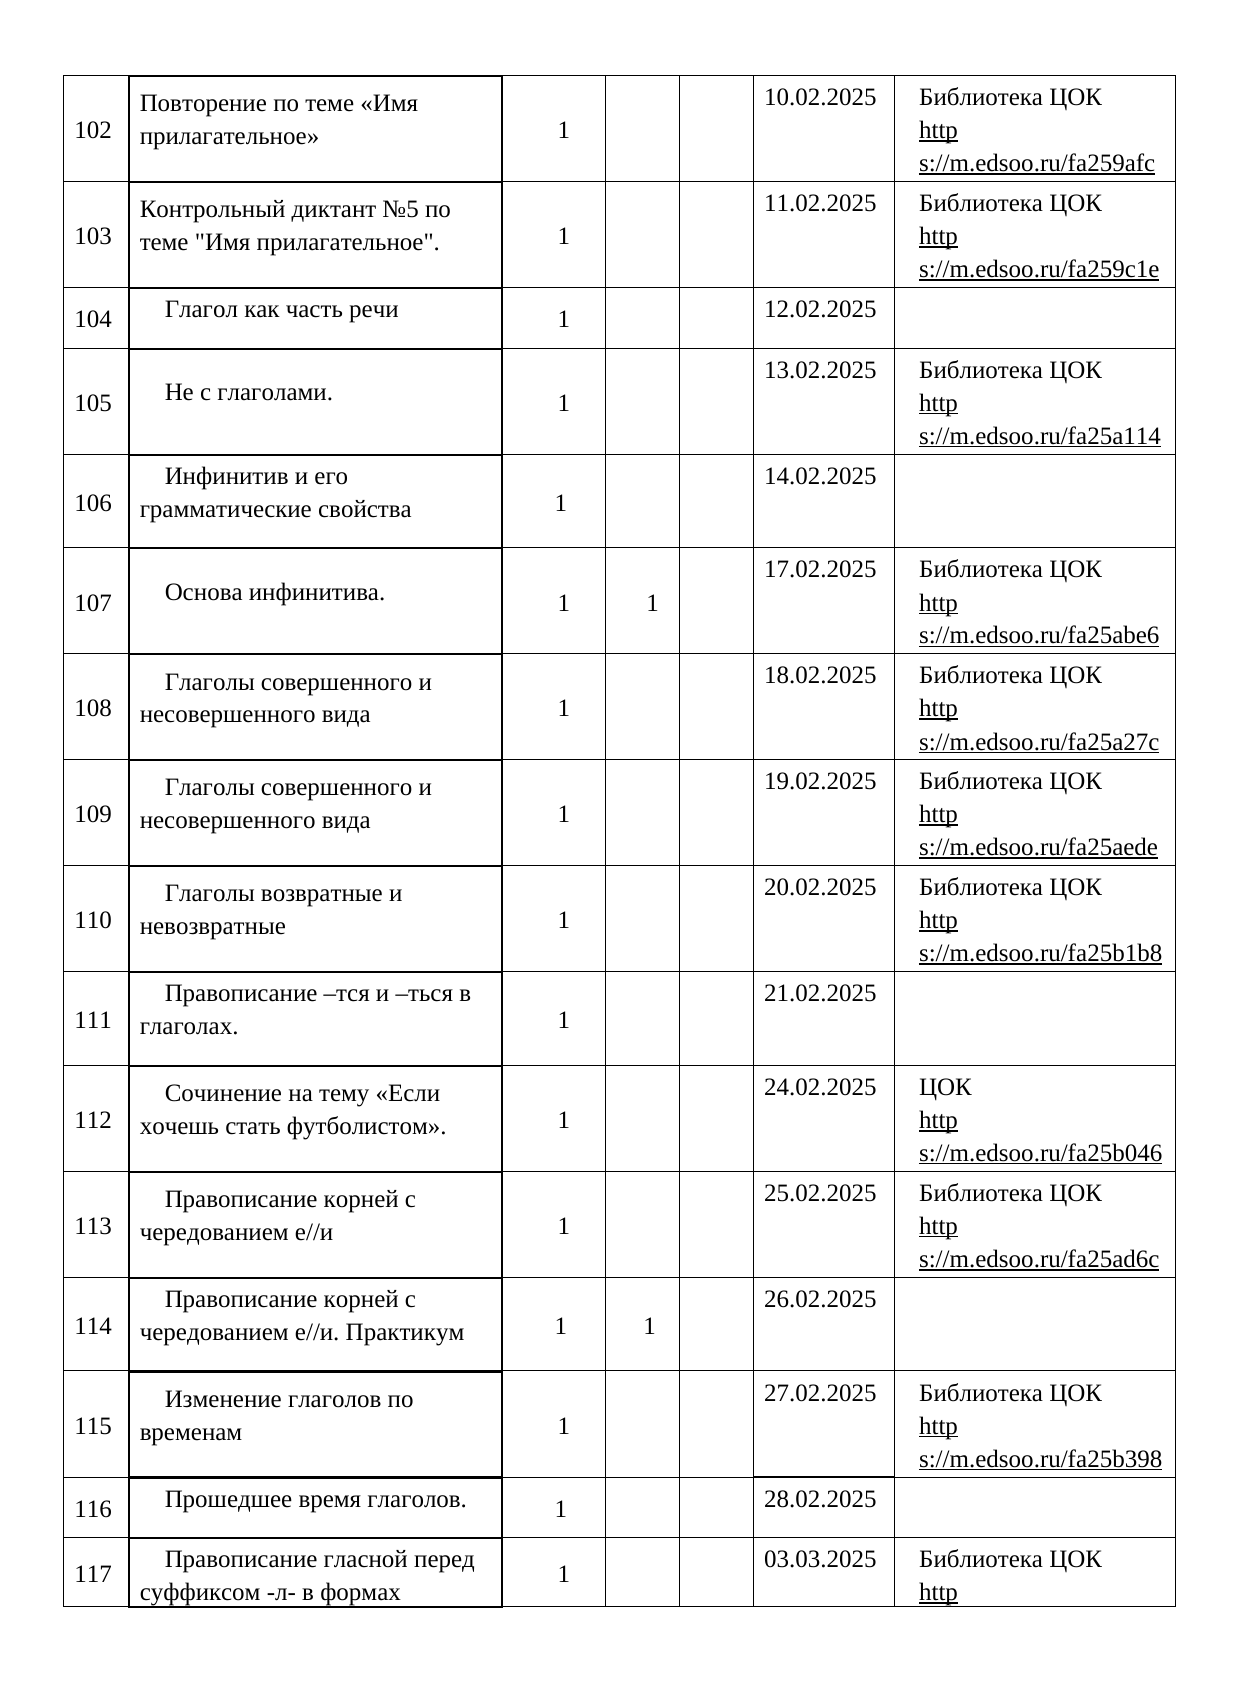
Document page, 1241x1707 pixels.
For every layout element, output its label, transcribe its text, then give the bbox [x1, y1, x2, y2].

table_cell [606, 866, 679, 971]
table_cell 25.02.2025 [754, 1172, 894, 1277]
table_cell 117 [64, 1538, 128, 1606]
table_cell [895, 1478, 1175, 1537]
table_cell [680, 972, 753, 1065]
table_cell 1 [503, 1278, 605, 1370]
table_cell Библиотека ЦОК https://m.edsoo.ru/fa25aede [895, 760, 1175, 865]
table_cell 110 [64, 866, 128, 971]
table_cell Библиотека ЦОК https://m.edsoo.ru/fa25b398 [895, 1371, 1175, 1476]
table_cell 113 [64, 1172, 128, 1277]
table_cell Библиотека ЦОК https://m.edsoo.ru/fa25a114 [895, 349, 1175, 453]
table_cell Инфинитив и его грамматические свойства [130, 456, 501, 547]
table_cell 1 [503, 760, 605, 865]
table_cell Библиотека ЦОК https://m.edsoo.ru/fa259c1e [895, 182, 1175, 287]
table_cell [895, 1538, 1175, 1606]
table_cell [606, 182, 679, 287]
table_cell 1 [606, 1278, 679, 1370]
table_cell Не с глаголами. [130, 350, 501, 453]
table_cell 108 [64, 654, 128, 759]
table_cell Глаголы совершенного и несовершенного вида [130, 655, 501, 759]
table_cell [606, 76, 679, 181]
table_cell [606, 1371, 679, 1476]
table_cell [606, 972, 679, 1065]
table_cell Библиотека ЦОК https://m.edsoo.ru/fa259afc [895, 76, 1175, 181]
table_cell 1 [503, 548, 605, 653]
table_cell [606, 288, 679, 348]
table_cell Библиотека ЦОК https://m.edsoo.ru/fa25ad6c [895, 1172, 1175, 1277]
table_cell [606, 654, 679, 759]
table_cell Правописание корней с чередованием е//и [130, 1173, 501, 1277]
table_cell Изменение глаголов по временам [130, 1373, 501, 1476]
table_cell Глагол как часть речи [130, 289, 501, 348]
table_cell 20.02.2025 [754, 866, 894, 971]
table_cell 114 [64, 1278, 128, 1370]
table_cell [680, 1278, 753, 1370]
table_cell 105 [64, 349, 128, 453]
table_cell 111 [64, 972, 128, 1065]
table_cell 1 [503, 1371, 605, 1476]
table_cell 11.02.2025 [754, 182, 894, 287]
table_cell [680, 1066, 753, 1171]
table_cell [680, 548, 753, 653]
table_cell [606, 455, 679, 547]
table_cell 1 [503, 76, 605, 181]
table_cell Контрольный диктант №5 по теме "Имя прилагательное". [130, 183, 501, 287]
table_cell [895, 1278, 1175, 1370]
table_cell [680, 76, 753, 181]
table_cell 1 [503, 866, 605, 971]
table_cell Правописание –тся и –ться в глаголах. [130, 973, 501, 1065]
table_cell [130, 1539, 501, 1606]
table_cell 112 [64, 1066, 128, 1171]
table_cell 19.02.2025 [754, 760, 894, 865]
table_cell 24.02.2025 [754, 1066, 894, 1171]
table_cell [895, 972, 1175, 1065]
table_cell Глаголы совершенного и несовершенного вида [130, 761, 501, 865]
table_cell 104 [64, 288, 128, 348]
table_cell Прошедшее время глаголов. [130, 1479, 501, 1537]
table_cell 1 [503, 182, 605, 287]
table_cell [895, 288, 1175, 348]
table_cell 1 [606, 548, 679, 653]
table_cell Повторение по теме «Имя прилагательное» [130, 77, 501, 181]
table_cell 12.02.2025 [754, 288, 894, 348]
table_cell 115 [64, 1371, 128, 1476]
table_cell ЦОК https://m.edsoo.ru/fa25b046 [895, 1066, 1175, 1171]
table_cell 116 [64, 1478, 128, 1537]
table_cell Библиотека ЦОК https://m.edsoo.ru/fa25a27c [895, 654, 1175, 759]
table_cell [680, 1172, 753, 1277]
table_cell [680, 288, 753, 348]
table_cell [680, 760, 753, 865]
table_cell [680, 1478, 753, 1537]
table_cell 21.02.2025 [754, 972, 894, 1065]
table_cell Основа инфинитива. [130, 549, 501, 653]
table_cell 106 [64, 455, 128, 547]
table_cell 03.03.2025 [754, 1538, 894, 1606]
table_cell 14.02.2025 [754, 455, 894, 547]
table_cell [680, 1538, 753, 1606]
table_cell 1 [503, 1172, 605, 1277]
table_cell 1 [503, 1538, 605, 1606]
table_cell 26.02.2025 [754, 1278, 894, 1370]
table_cell [606, 760, 679, 865]
table_cell 17.02.2025 [754, 548, 894, 653]
table_cell [606, 1172, 679, 1277]
table_cell 13.02.2025 [754, 349, 894, 453]
table_cell [680, 1371, 753, 1476]
table_cell [680, 455, 753, 547]
table_cell [680, 349, 753, 453]
table_cell [606, 1066, 679, 1171]
table_cell 10.02.2025 [754, 76, 894, 181]
table_cell 1 [503, 972, 605, 1065]
table_cell 1 [503, 288, 605, 348]
table_cell [606, 1478, 679, 1537]
table_cell Глаголы возвратные и невозвратные [130, 867, 501, 971]
table_cell Библиотека ЦОК https://m.edsoo.ru/fa25b1b8 [895, 866, 1175, 971]
table_cell [680, 182, 753, 287]
table_cell 109 [64, 760, 128, 865]
table_cell 18.02.2025 [754, 654, 894, 759]
table_cell 1 [503, 349, 605, 453]
table_cell [680, 654, 753, 759]
table_cell 27.02.2025 [754, 1371, 894, 1476]
table_cell [680, 866, 753, 971]
table_cell Сочинение на тему «Если хочешь стать футболистом». [130, 1067, 501, 1171]
table_cell 1 [503, 654, 605, 759]
table_cell 1 [503, 1478, 605, 1537]
table_cell 107 [64, 548, 128, 653]
table_cell Правописание корней с чередованием е//и. Практикум [130, 1279, 501, 1370]
table_cell [606, 349, 679, 453]
table_cell [895, 455, 1175, 547]
table_cell 103 [64, 182, 128, 287]
table_cell 28.02.2025 [754, 1478, 894, 1537]
table_cell Библиотека ЦОК https://m.edsoo.ru/fa25abe6 [895, 548, 1175, 653]
table_cell 1 [503, 1066, 605, 1171]
table_cell [606, 1538, 679, 1606]
table_cell 1 [503, 455, 605, 547]
table_cell 102 [64, 76, 128, 181]
